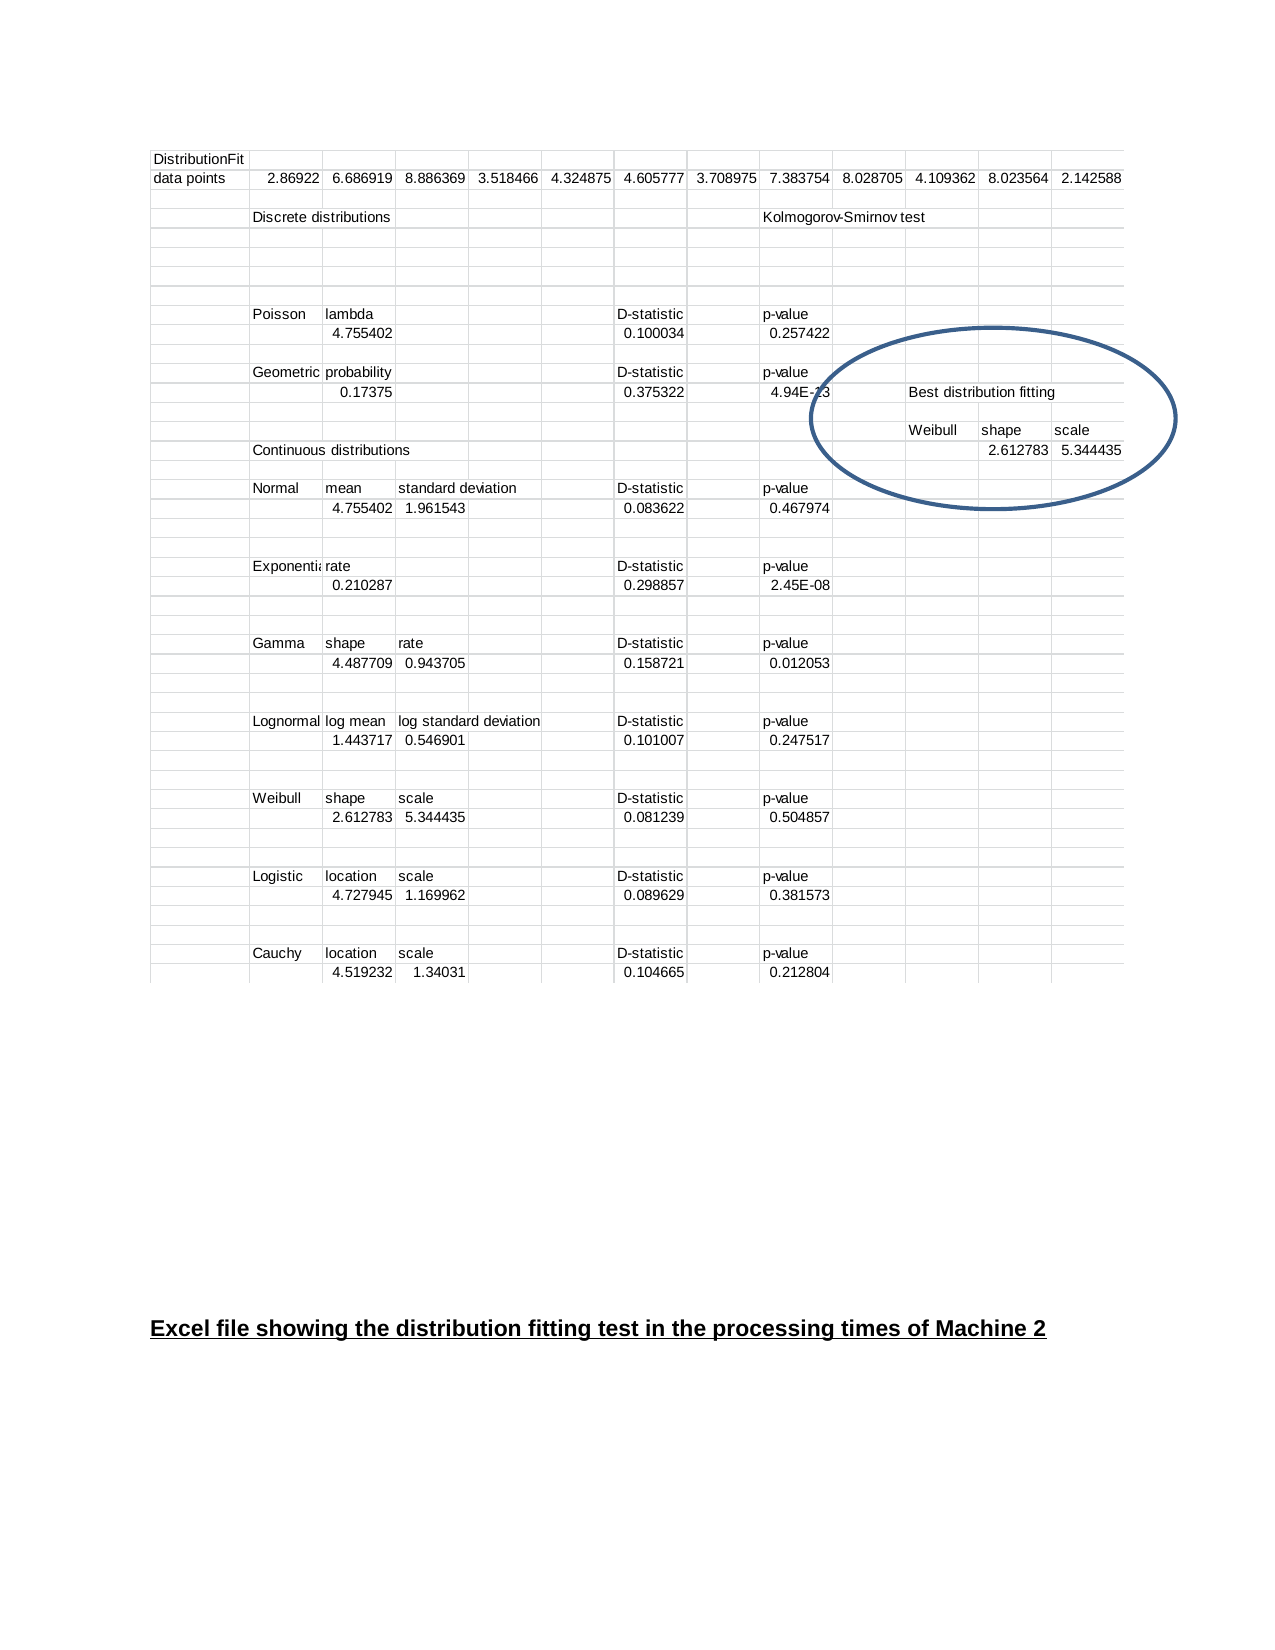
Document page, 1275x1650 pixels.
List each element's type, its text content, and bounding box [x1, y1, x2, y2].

text Excel file showing the distribution fitting test in the processing times of Machine 2 [150, 1315, 1125, 1341]
